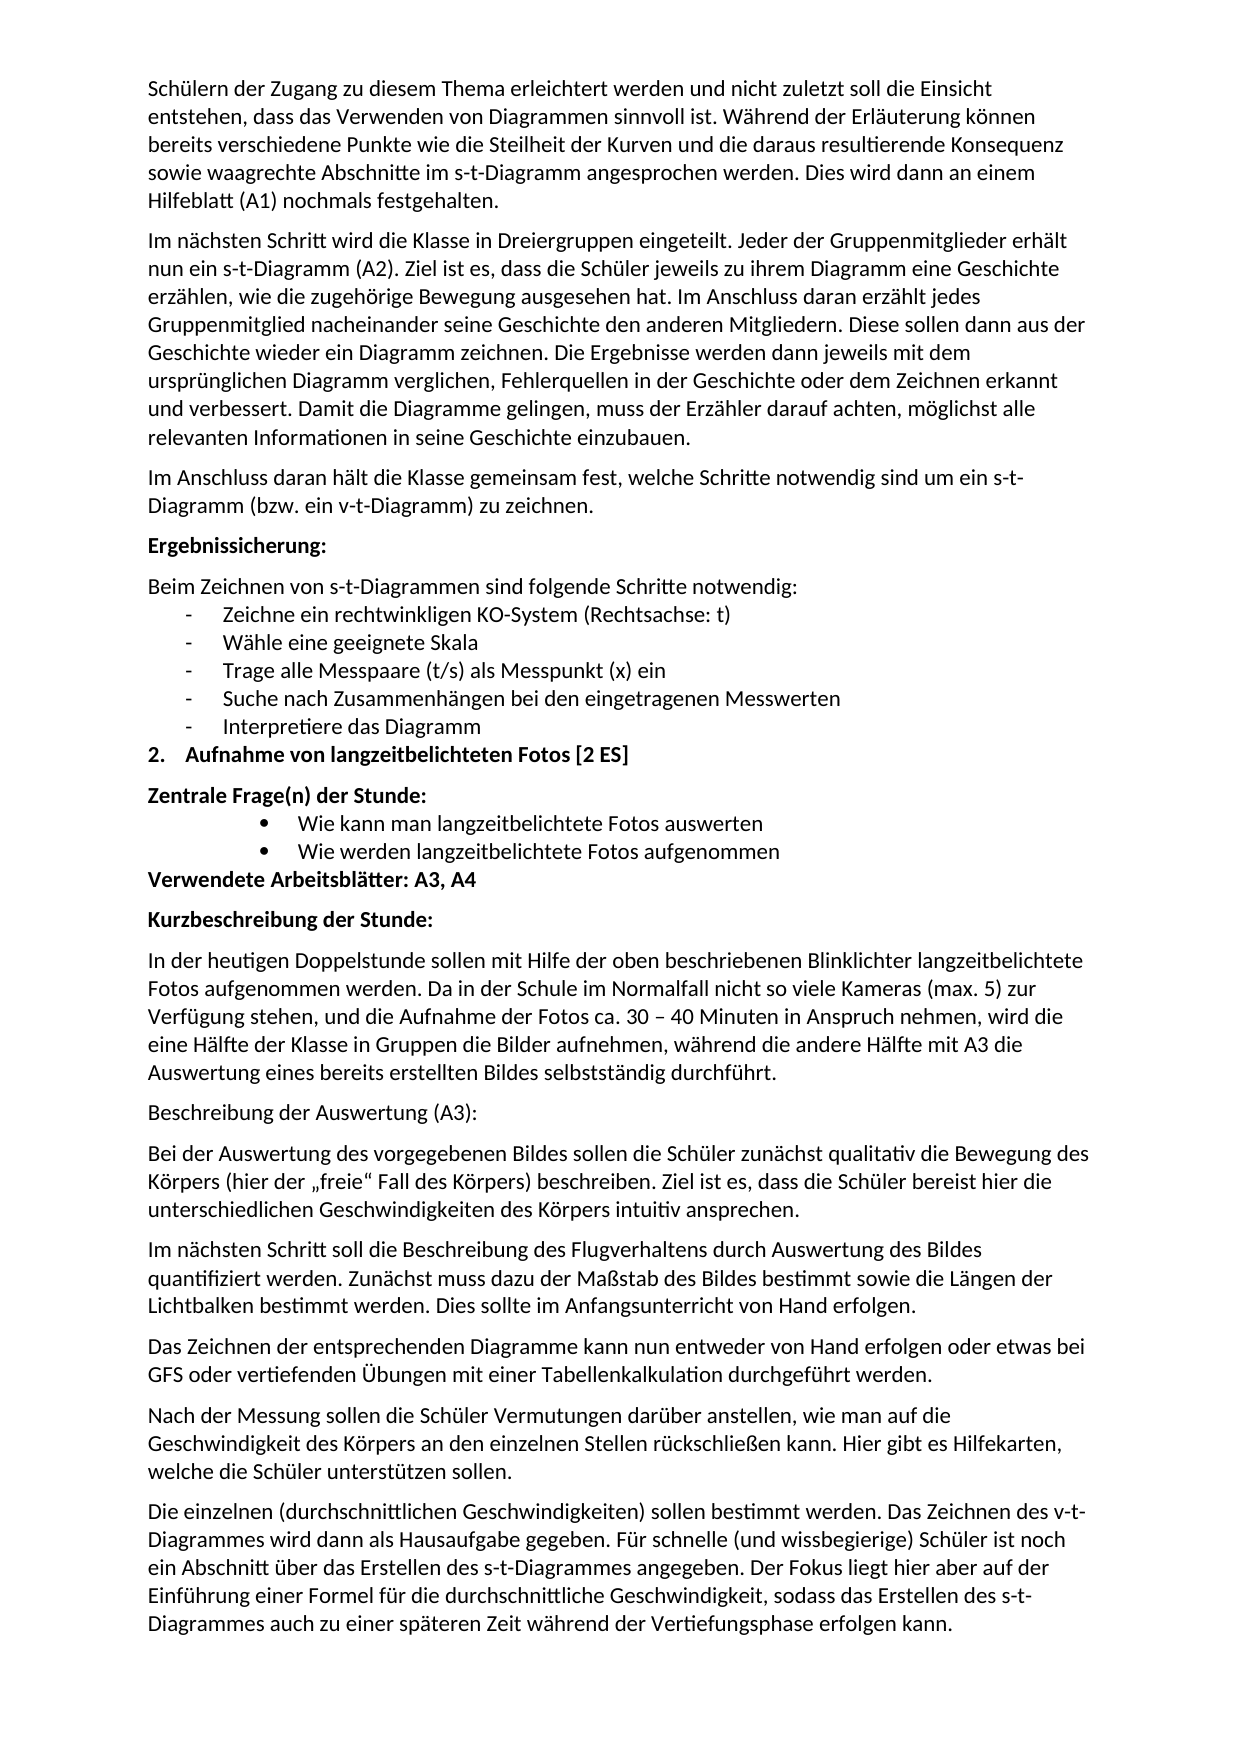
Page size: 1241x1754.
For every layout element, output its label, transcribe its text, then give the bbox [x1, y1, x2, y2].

text Verwendete Arbeitsblätter: A3, A4 [148, 865, 1093, 893]
list Wie kann man langzeitbelichtete Fotos auswerten [260, 809, 1093, 837]
text Zentrale Frage(n) der Stunde: [148, 781, 1093, 809]
text Das Zeichnen der entsprechenden Diagramme kann nun entweder von Hand erfolgen oder etwas bei GFS oder vertiefenden Übungen mit einer Tabellenkalkulation durchgeführt werden. [148, 1332, 1093, 1388]
text Im nächsten Schritt wird die Klasse in Dreiergruppen eingeteilt. Jeder der Gruppenmitglieder erhält nun ein s-t-Diagramm (A2). Ziel ist es, dass die Schüler jeweils zu ihrem Diagramm eine Geschichte erzählen, wie die zugehörige Bewegung ausgesehen hat. Im Anschluss daran erzählt jedes Gruppenmitglied nacheinander seine Geschichte den anderen Mitgliedern. Diese sollen dann aus der Geschichte wieder ein Diagramm zeichnen. Die Ergebnisse werden dann jeweils mit dem ursprünglichen Diagramm verglichen, Fehlerquellen in der Geschichte oder dem Zeichnen erkannt und verbessert. Damit die Diagramme gelingen, muss der Erzähler darauf achten, möglichst alle relevanten Informationen in seine Geschichte einzubauen. [148, 226, 1093, 451]
text Im nächsten Schritt soll die Beschreibung des Flugverhaltens durch Auswertung des Bildes quantifiziert werden. Zunächst muss dazu der Maßstab des Bildes bestimmt sowie die Längen der Lichtbalken bestimmt werden. Dies sollte im Anfangsunterricht von Hand erfolgen. [148, 1236, 1093, 1320]
text Bei der Auswertung des vorgegebenen Bildes sollen die Schüler zunächst qualitativ die Bewegung des Körpers (hier der „freie“ Fall des Körpers) beschreiben. Ziel ist es, dass die Schüler bereist hier die unterschiedlichen Geschwindigkeiten des Körpers intuitiv ansprechen. [148, 1139, 1093, 1223]
text Ergebnissicherung: [148, 532, 1093, 560]
list Interpretiere das Diagramm [185, 712, 1093, 740]
text Nach der Messung sollen die Schüler Vermutungen darüber anstellen, wie man auf die Geschwindigkeit des Körpers an den einzelnen Stellen rückschließen kann. Hier gibt es Hilfekarten, welche die Schüler unterstützen sollen. [148, 1401, 1093, 1485]
text Im Anschluss daran hält die Klasse gemeinsam fest, welche Schritte notwendig sind um ein s-t-Diagramm (bzw. ein v-t-Diagramm) zu zeichnen. [148, 463, 1093, 519]
list Wähle eine geeignete Skala [185, 628, 1093, 656]
list Wie werden langzeitbelichtete Fotos aufgenommen [260, 837, 1093, 865]
text Beschreibung der Auswertung (A3): [148, 1098, 1093, 1127]
text Beim Zeichnen von s-t-Diagrammen sind folgende Schritte notwendig: [148, 572, 1093, 600]
list Aufnahme von langzeitbelichteten Fotos [2 ES] [148, 740, 1093, 768]
list Trage alle Messpaare (t/s) als Messpunkt (x) ein [185, 656, 1093, 684]
text Die einzelnen (durchschnittlichen Geschwindigkeiten) sollen bestimmt werden. Das Zeichnen des v-t-Diagrammes wird dann als Hausaufgabe gegeben. Für schnelle (und wissbegierige) Schüler ist noch ein Abschnitt über das Erstellen des s-t-Diagrammes angegeben. Der Fokus liegt hier aber auf der Einführung einer Formel für die durchschnittliche Geschwindigkeit, sodass das Erstellen des s-t-Diagrammes auch zu einer späteren Zeit während der Vertiefungsphase erfolgen kann. [148, 1497, 1093, 1637]
list Zeichne ein rechtwinkligen KO-System (Rechtsachse: t) [185, 600, 1093, 628]
text In der heutigen Doppelstunde sollen mit Hilfe der oben beschriebenen Blinklichter langzeitbelichtete Fotos aufgenommen werden. Da in der Schule im Normalfall nicht so viele Kameras (max. 5) zur Verfügung stehen, und die Aufnahme der Fotos ca. 30 – 40 Minuten in Anspruch nehmen, wird die eine Hälfte der Klasse in Gruppen die Bilder aufnehmen, während die andere Hälfte mit A3 die Auswertung eines bereits erstellten Bildes selbstständig durchführt. [148, 946, 1093, 1086]
text Kurzbeschreibung der Stunde: [148, 905, 1093, 933]
list Suche nach Zusammenhängen bei den eingetragenen Messwerten [185, 684, 1093, 712]
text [148, 74, 1093, 214]
